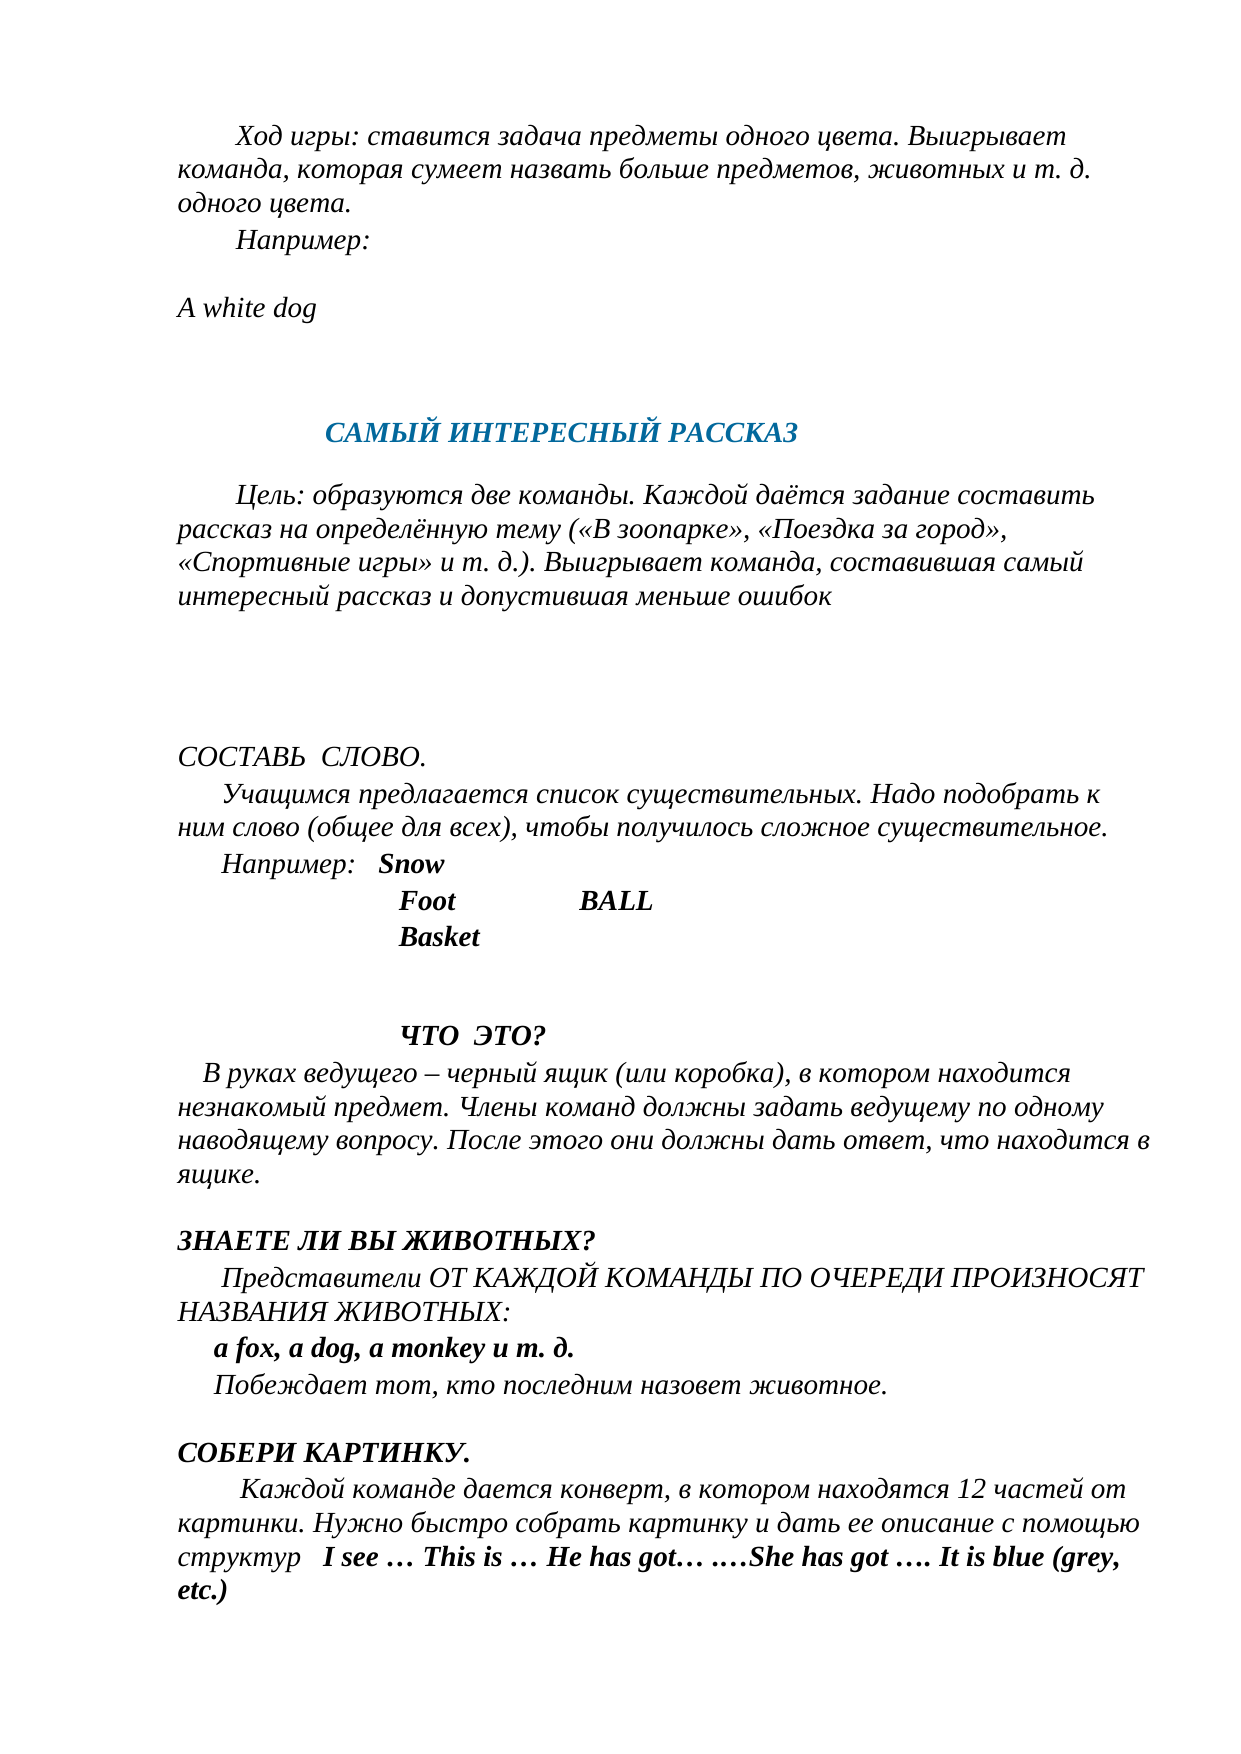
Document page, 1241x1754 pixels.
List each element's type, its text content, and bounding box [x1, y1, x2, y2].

text Basket [398, 919, 1152, 953]
text СОБЕРИ КАРТИНКУ. [177, 1435, 1152, 1468]
text Учащимся предлагается список существительных. Надо подобрать к ним слово (общее для всех), чтобы получилось сложное существительное. [177, 776, 1152, 843]
text Например: Snow [177, 846, 1152, 880]
text Ход игры: ставится задача предметы одного цвета. Выигрывает команда, которая сумеет назвать больше предметов, животных и т. д. одного цвета. [177, 118, 1152, 219]
text Каждой команде дается конверт, в котором находятся 12 частей от картинки. Нужно быстро собрать картинку и дать ее описание с помощью структур I see … This is … He has got… .…She has got …. It is blue (grey, etc.) [177, 1472, 1152, 1606]
text САМЫЙ ИНТЕРЕСНЫЙ РАССКАЗ [325, 415, 1152, 448]
text ЧТО ЭТО? [398, 1018, 1152, 1052]
text Побеждает тот, кто последним назовет животное. [177, 1367, 1152, 1401]
text Представители ОТ КАЖДОЙ КОМАНДЫ ПО ОЧЕРЕДИ ПРОИЗНОСЯТ НАЗВАНИЯ ЖИВОТНЫХ: [177, 1260, 1152, 1327]
text Цель: образуются две команды. Каждой даётся задание составить рассказ на определённую тему («В зоопарке», «Поездка за город», «Спортивные игры» и т. д.). Выигрывает команда, составившая самый интересный рассказ и допустившая меньше ошибок [177, 477, 1152, 612]
text В руках ведущего – черный ящик (или коробка), в котором находится незнакомый предмет. Члены команд должны задать ведущему по одному наводящему вопросу. После этого они должны дать ответ, что находится в ящике. [158, 1055, 1152, 1189]
text ЗНАЕТЕ ЛИ ВЫ ЖИВОТНЫХ? [177, 1223, 1152, 1257]
text Например: [177, 222, 1152, 255]
text A white dog [177, 290, 1152, 323]
text a fox, a dog, a monkey и т. д. [177, 1330, 1152, 1364]
text СОСТАВЬ СЛОВО. [177, 739, 1152, 773]
text Foot BALL [398, 883, 1152, 916]
